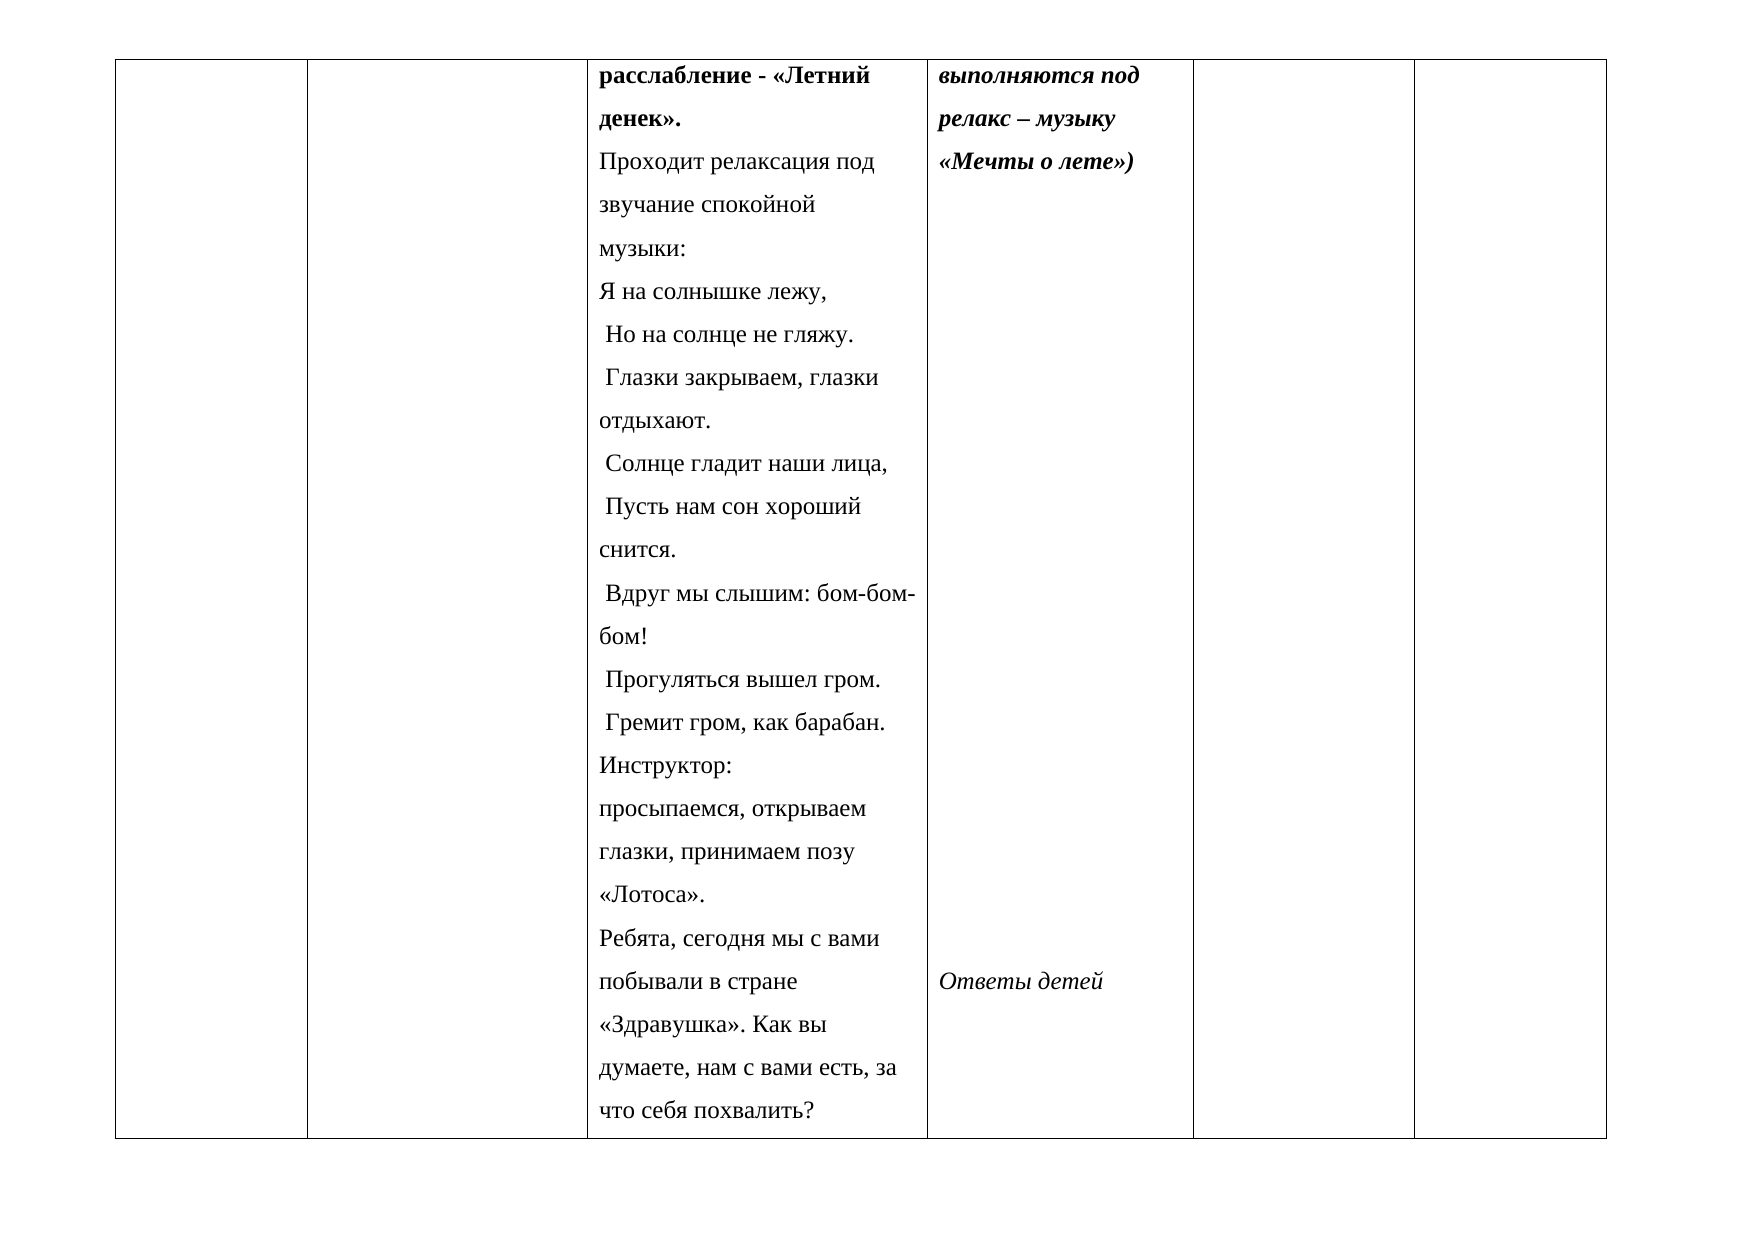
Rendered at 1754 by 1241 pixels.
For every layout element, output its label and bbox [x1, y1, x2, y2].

table_cell [116, 60, 307, 1138]
table_cell [928, 60, 1193, 1138]
table_cell [1194, 60, 1414, 1138]
table_cell [588, 60, 927, 1138]
table_cell [308, 60, 587, 1138]
table_cell [1415, 60, 1606, 1138]
